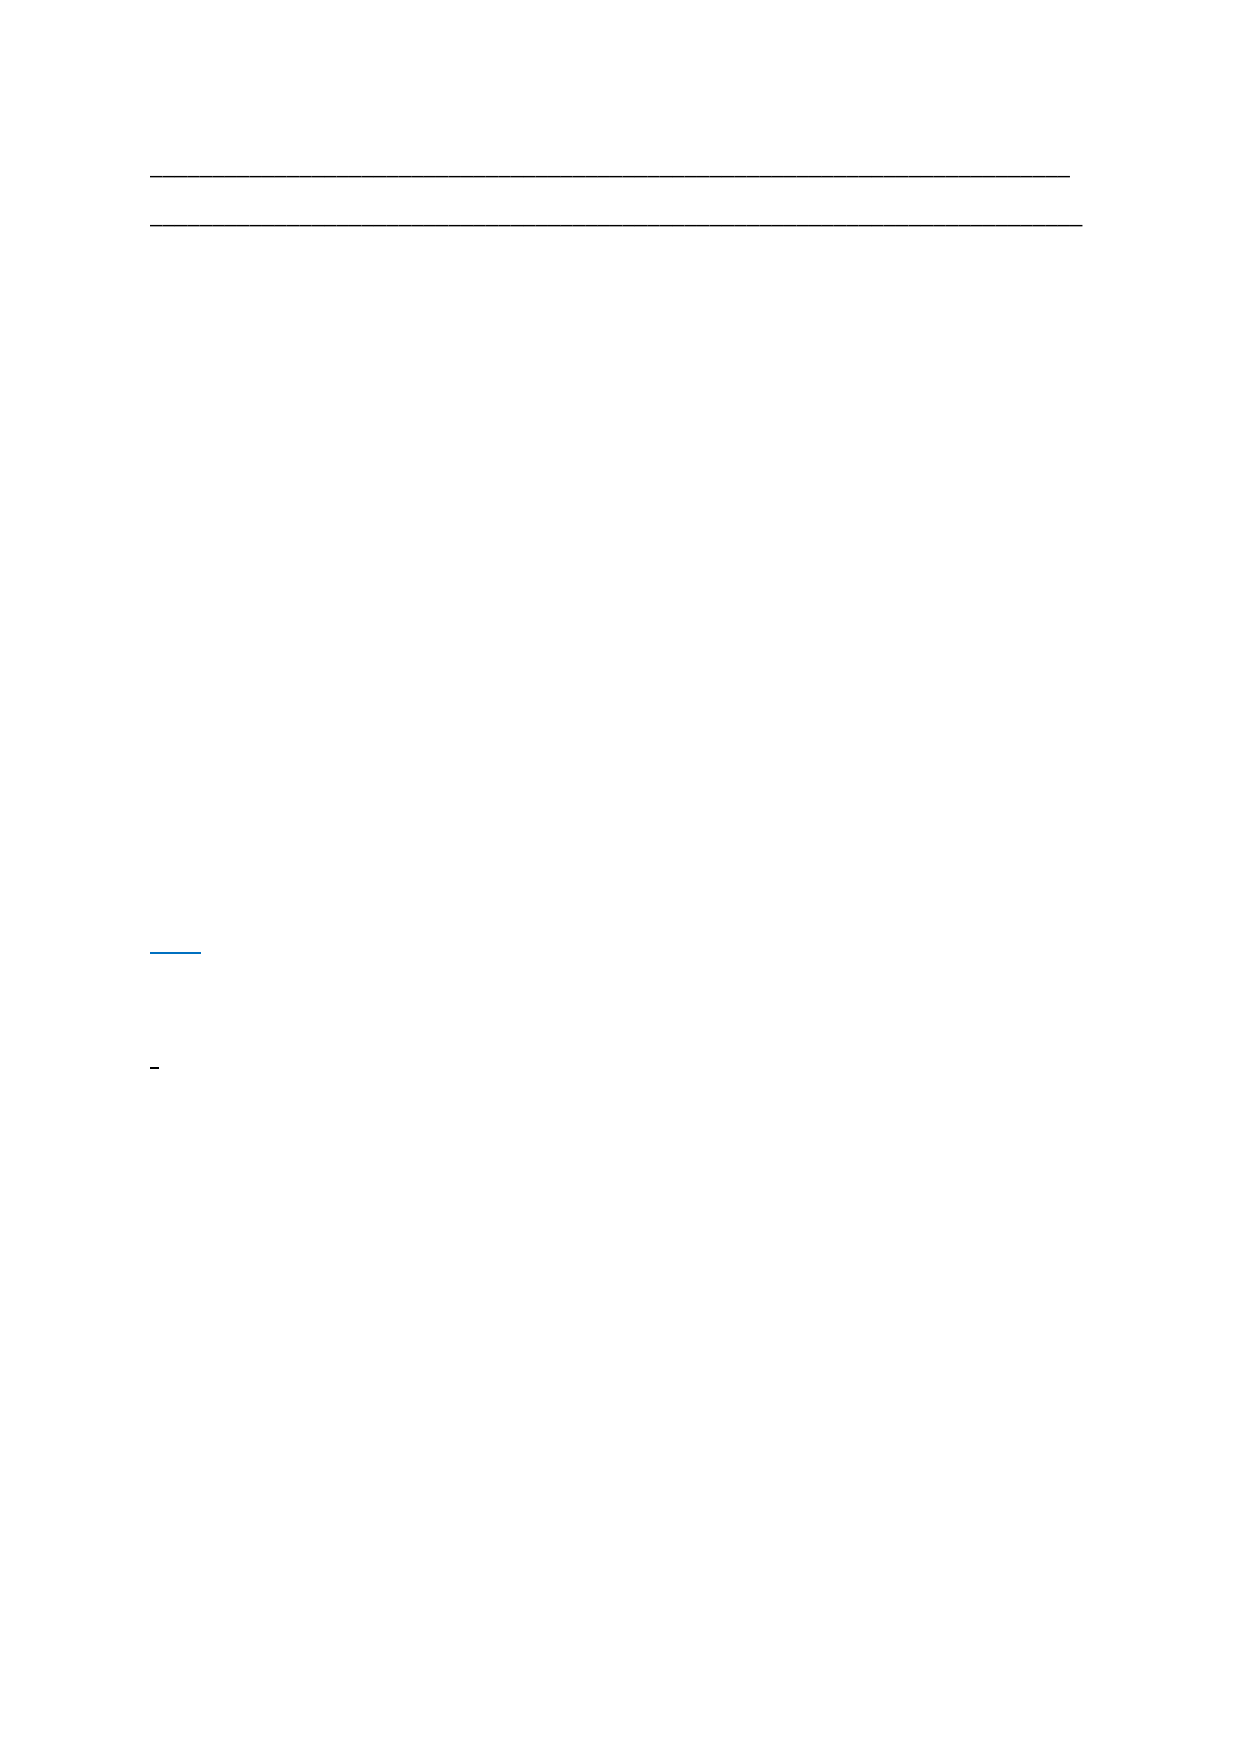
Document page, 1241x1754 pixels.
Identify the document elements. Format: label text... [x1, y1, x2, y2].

text ___________________________________________________________________________ [150, 199, 1090, 230]
text __________________________________________________________________________ [150, 150, 1090, 181]
